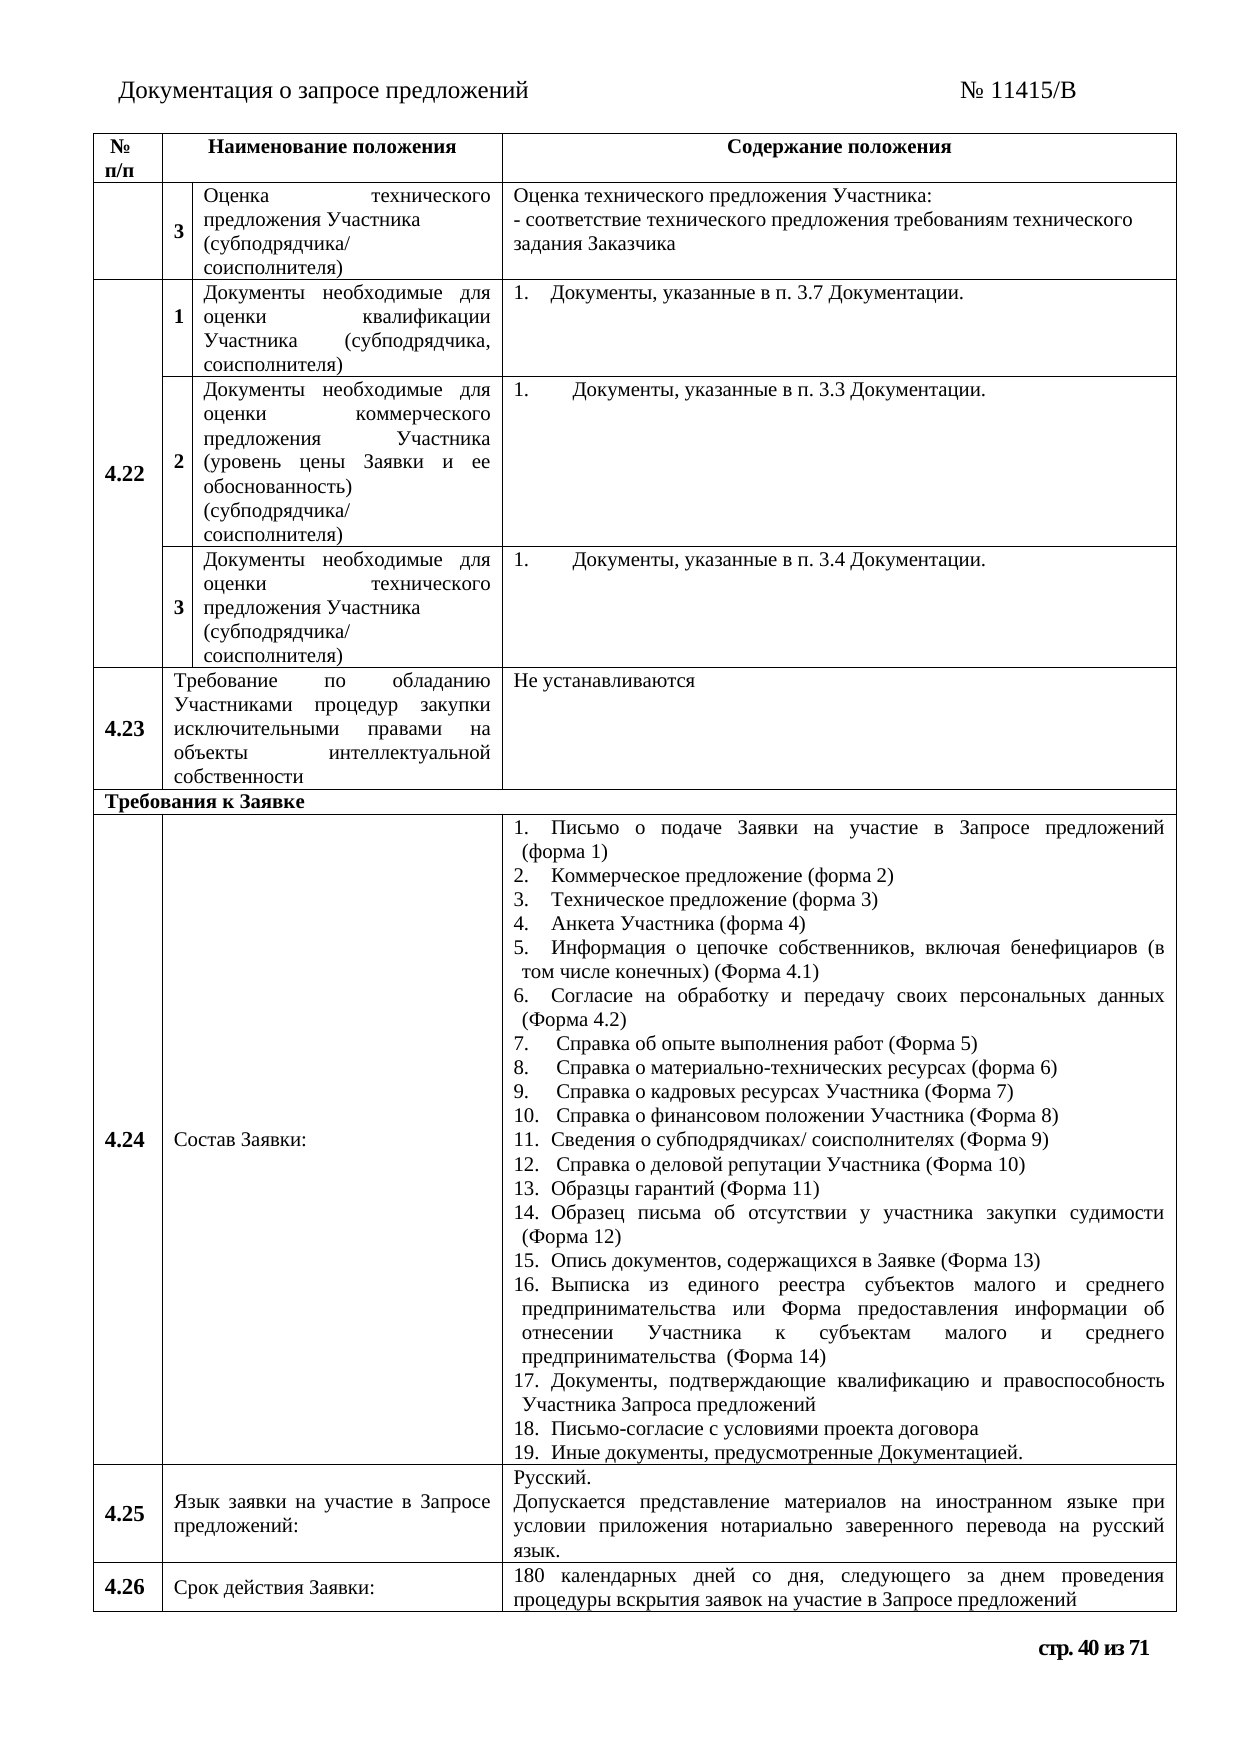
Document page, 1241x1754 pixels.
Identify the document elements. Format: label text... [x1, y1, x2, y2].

table_cell Документы, указанные в п. 3.7 Документации. [503, 280, 1176, 376]
table_cell Документы необходимые для оценки квалификации Участника (субподрядчика, соисполнителя) [193, 280, 502, 376]
table_cell Документы необходимые для оценки коммерческого предложения Участника (уровень цены Заявки и ее обоснованность) (субподрядчика/ соисполнителя) [193, 377, 502, 546]
table_cell Не устанавливаются [503, 668, 1176, 788]
table_cell [94, 1465, 162, 1562]
table_header № п/п [94, 134, 162, 182]
table_cell Состав Заявки: [163, 815, 502, 1464]
table_cell Срок действия Заявки: [163, 1563, 502, 1611]
table_cell Письмо о подаче Заявки на участие в Запросе предложений (форма 1) Коммерческое предложение (форма 2) Техническое предложение (форма 3) Анкета Участника (форма 4) Информация о цепочке собственников, включая бенефициаров (в том числе конечных) (Форма 4.1) Согласие на обработку и передачу своих персональных данных (Форма 4.2) Справка об опыте выполнения работ (Форма 5) Справка о материально-технических ресурсах (форма 6) Справка о кадровых ресурсах Участника (Форма 7) Справка о финансовом положении Участника (Форма 8) Сведения о субподрядчиках/ соисполнителях (Форма 9) Справка о деловой репутации Участника (Форма 10) Образцы гарантий (Форма 11) Образец письма об отсутствии у участника закупки судимости (Форма 12) Опись документов, содержащихся в Заявке (Форма 13) Выписка из единого реестра субъектов малого и среднего предпринимательства или Форма предоставления информации об отнесении Участника к субъектам малого и среднего предпринимательства (Форма 14) Документы, подтверждающие квалификацию и правоспособность Участника Запроса предложений Письмо-согласие с условиями проекта договора Иные документы, предусмотренные Документацией. [503, 815, 1176, 1464]
table_cell Документы, указанные в п. 3.4 Документации. [503, 547, 1176, 667]
table_cell [94, 668, 162, 788]
table_cell 180 календарных дней со дня, следующего за днем проведения процедуры вскрытия заявок на участие в Запросе предложений [503, 1563, 1176, 1611]
table_cell Требование по обладанию Участниками процедур закупки исключительными правами на объекты интеллектуальной собственности [163, 668, 502, 788]
table_cell 3 [163, 547, 192, 667]
table_cell Русский. Допускается представление материалов на иностранном языке при условии приложения нотариально заверенного перевода на русский язык. [503, 1465, 1176, 1562]
table_cell Документы, указанные в п. 3.3 Документации. [503, 377, 1176, 546]
table_cell Оценка технического предложения Участника: - соответствие технического предложения требованиям технического задания Заказчика [503, 183, 1176, 279]
table_cell [94, 815, 162, 1464]
table_cell [94, 280, 162, 667]
table_cell Язык заявки на участие в Запросе предложений: [163, 1465, 502, 1562]
table_cell 2 [163, 377, 192, 546]
table_header Содержание положения [503, 134, 1176, 182]
table_cell 1 [163, 280, 192, 376]
table_cell [94, 1563, 162, 1611]
table_cell 3 [163, 183, 192, 279]
table_cell Оценка технического предложения Участника (субподрядчика/ соисполнителя) [193, 183, 502, 279]
table_cell Документы необходимые для оценки технического предложения Участника (субподрядчика/ соисполнителя) [193, 547, 502, 667]
table_header Наименование положения [163, 134, 502, 182]
table_cell Требования к Заявке [94, 790, 1176, 813]
